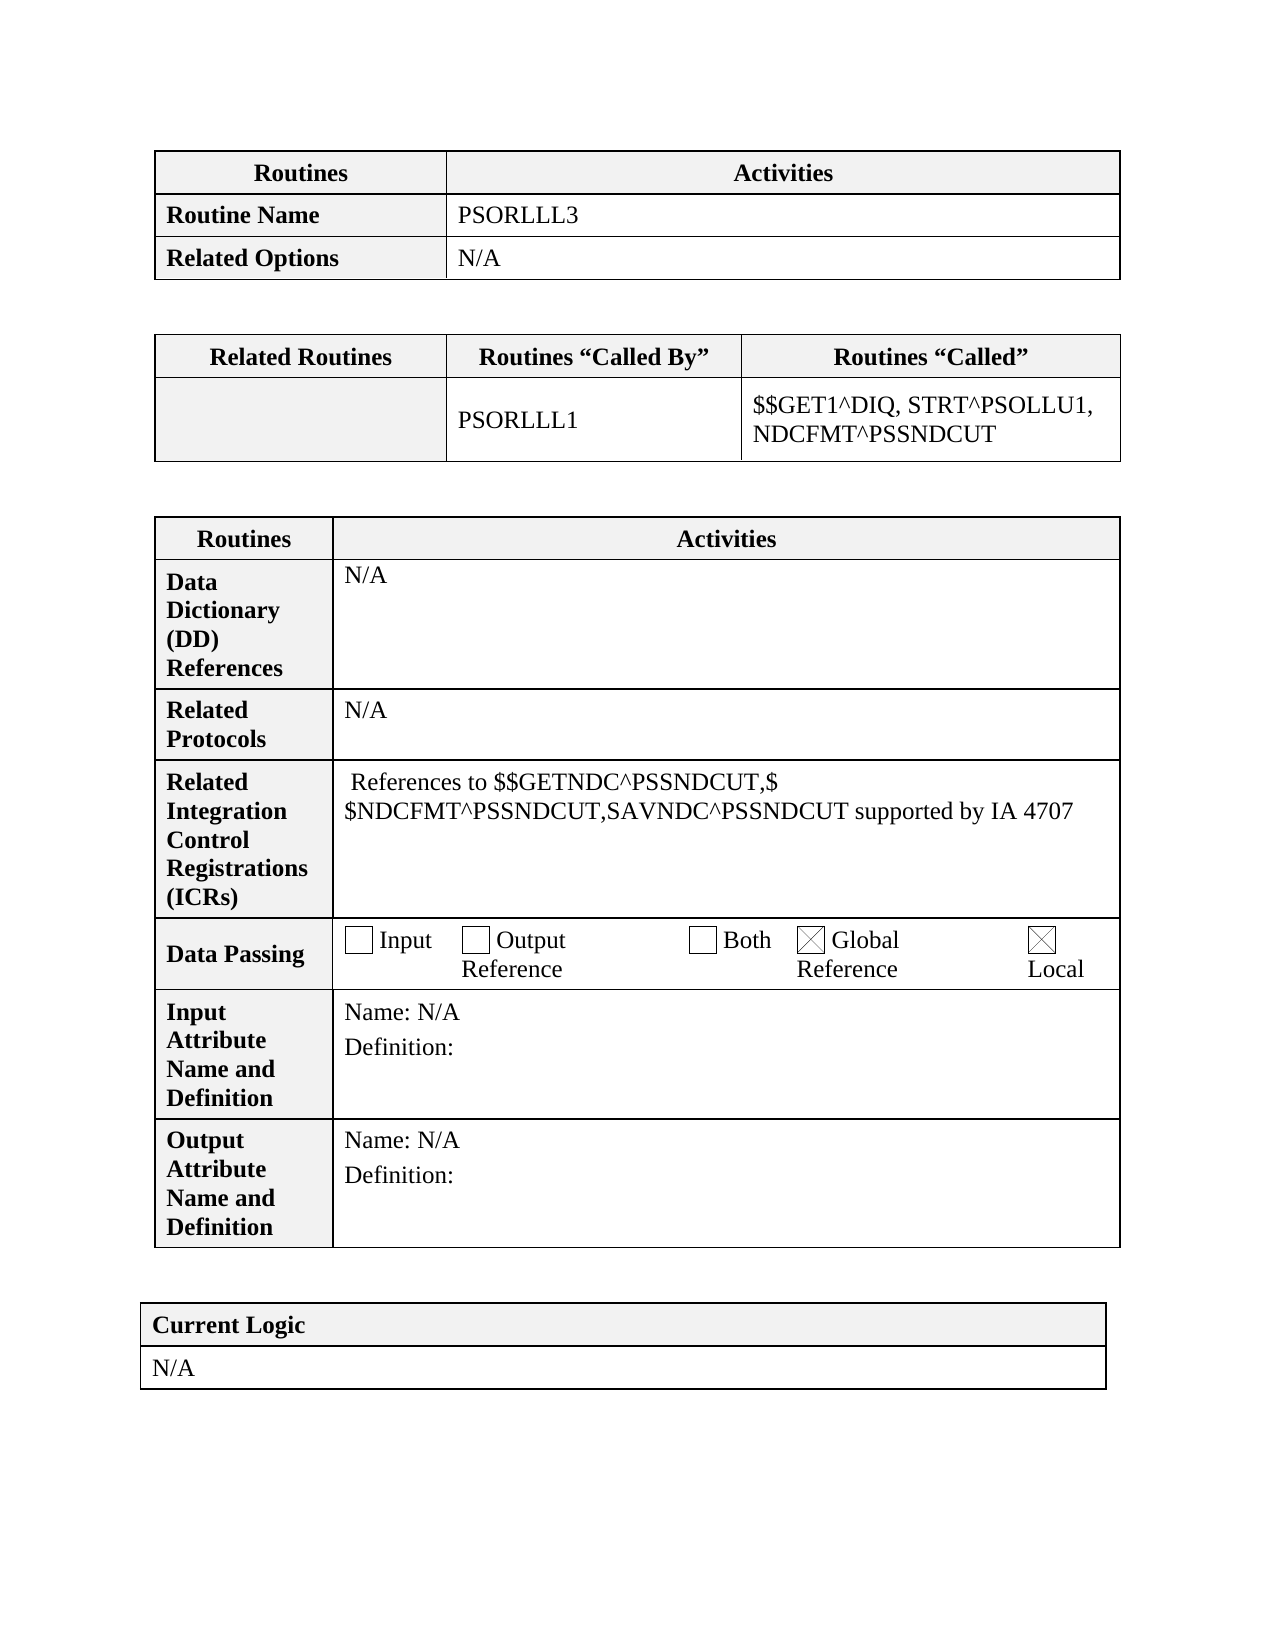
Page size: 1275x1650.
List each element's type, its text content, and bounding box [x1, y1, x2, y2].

table_cell Related Options [156, 237, 446, 278]
table_cell Input Attribute Name and Definition [156, 990, 332, 1118]
table_cell Global Reference [785, 919, 1016, 989]
table_cell N/A [334, 690, 1119, 759]
table_cell $$GET1^DIQ, STRT^PSOLLU1, NDCFMT^PSSNDCUT [741, 378, 1120, 461]
table_header Routines “Called By” [447, 335, 741, 377]
table_cell N/A [141, 1347, 1105, 1388]
table_cell N/A [447, 237, 1119, 278]
table_cell Local [1016, 919, 1119, 989]
table_cell PSORLLL3 [447, 195, 1119, 236]
table_cell Routine Name [156, 195, 446, 236]
table_cell Related Protocols [156, 690, 332, 759]
table_cell PSORLLL1 [447, 378, 741, 461]
table_cell Output Attribute Name and Definition [156, 1120, 332, 1247]
table_header Routines [156, 152, 446, 193]
table_header Current Logic [141, 1304, 1105, 1345]
table_cell Data Passing [156, 919, 332, 989]
table_cell [156, 378, 446, 461]
table_cell N/A [334, 560, 1119, 688]
table_cell Output Reference [450, 919, 677, 989]
table_cell Data Dictionary (DD) References [156, 560, 332, 688]
table_cell Name: N/A Definition: [334, 990, 1119, 1118]
table_header Routines [156, 518, 332, 559]
table_cell Both [677, 919, 785, 989]
table_header Related Routines [156, 335, 446, 377]
table_cell Input [333, 919, 450, 989]
table_cell References to $$GETNDC^PSSNDCUT,$$NDCFMT^PSSNDCUT,SAVNDC^PSSNDCUT supported by IA 4707 [334, 761, 1119, 917]
table_header Activities [447, 152, 1119, 193]
table_cell Related Integration Control Registrations (ICRs) [156, 761, 332, 917]
table_header Activities [334, 518, 1119, 559]
table_cell Name: N/A Definition: [334, 1120, 1119, 1247]
table_header Routines “Called” [742, 335, 1120, 377]
